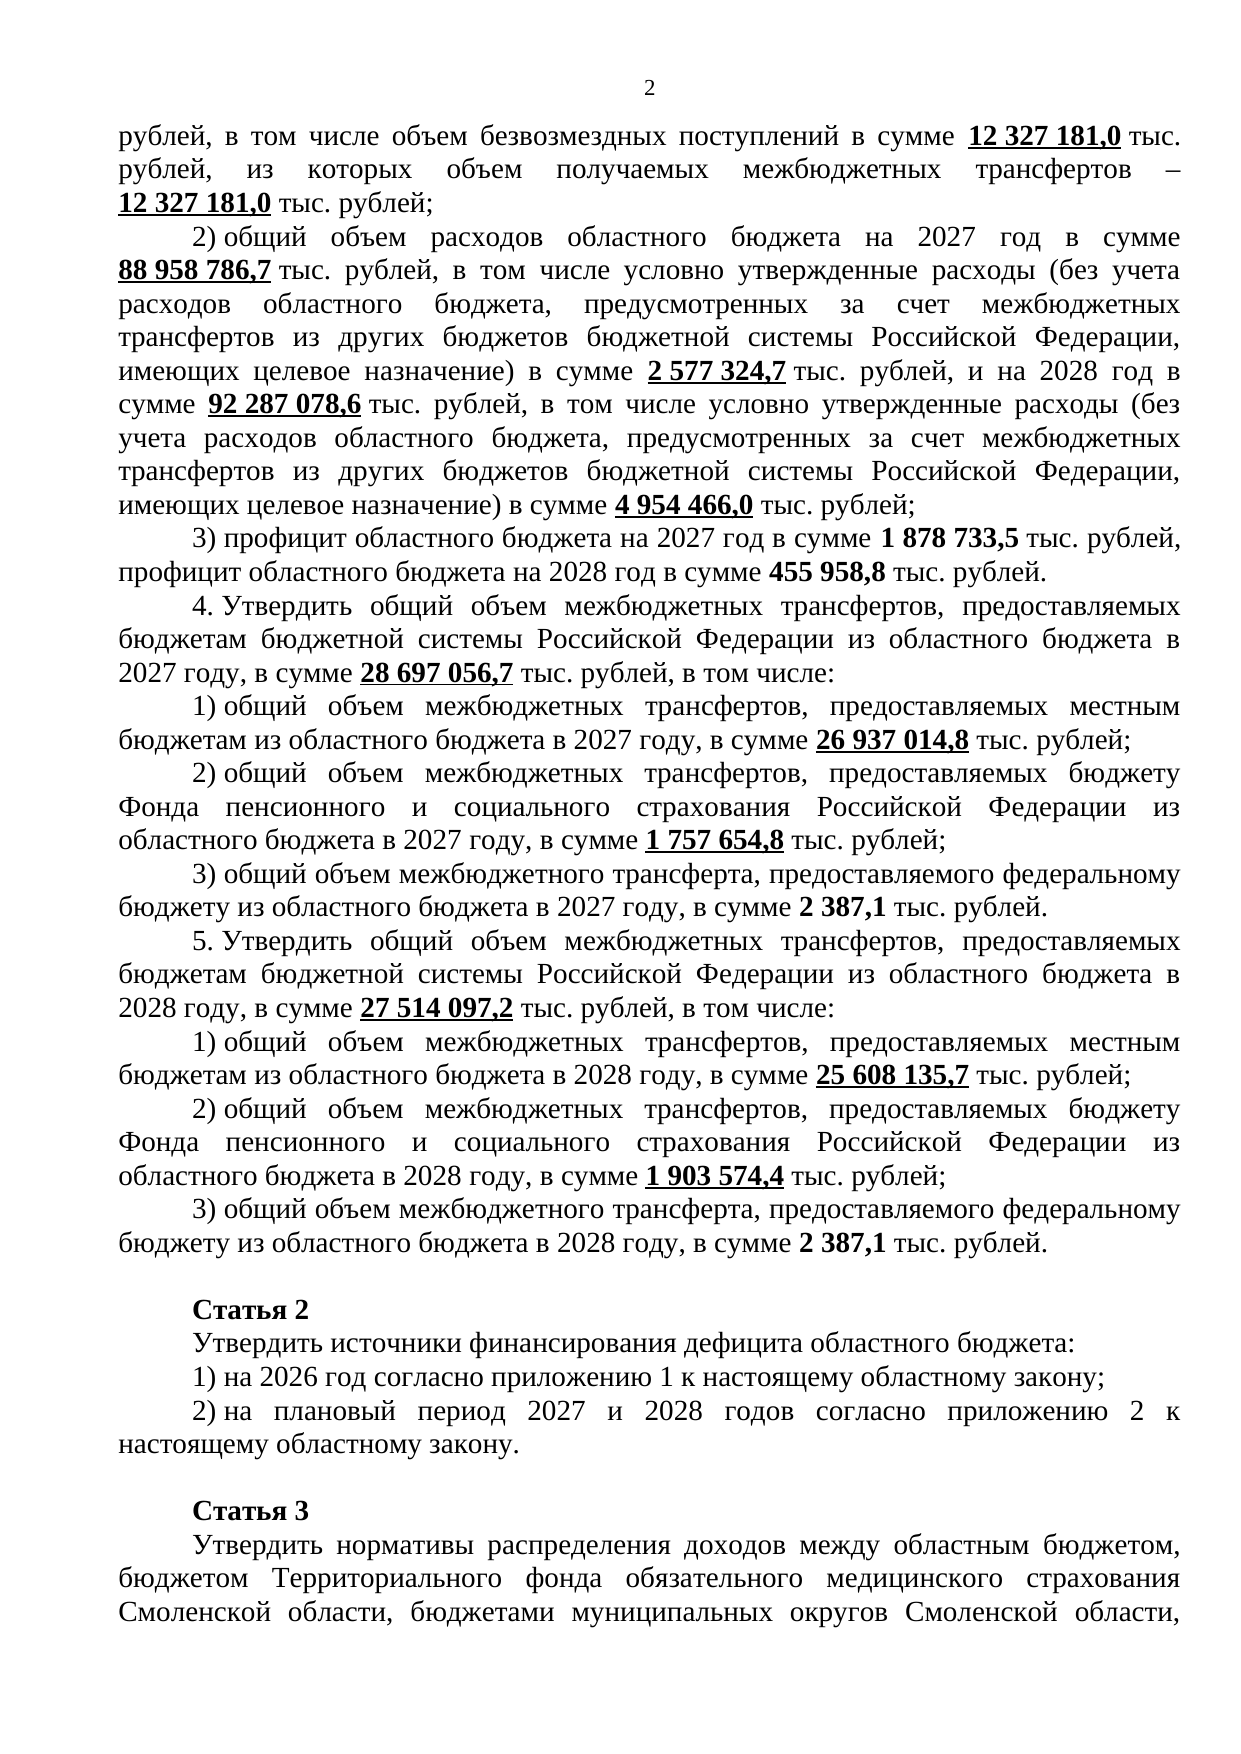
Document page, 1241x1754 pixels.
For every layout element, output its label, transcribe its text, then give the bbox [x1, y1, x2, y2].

text 3) общий объем межбюджетного трансферта, предоставляемого федеральному бюджету из областного бюджета в 2028 году, в сумме 2 387,1 тыс. рублей. [118, 1191, 1181, 1258]
text 2) общий объем межбюджетных трансфертов, предоставляемых бюджету Фонда пенсионного и социального страхования Российской Федерации из областного бюджета в 2028 году, в сумме 1 903 574,4 тыс. рублей; [118, 1091, 1181, 1191]
text Статья 2 [118, 1292, 1181, 1326]
text 5. Утвердить общий объем межбюджетных трансфертов, предоставляемых бюджетам бюджетной системы Российской Федерации из областного бюджета в 2028 году, в сумме 27 514 097,2 тыс. рублей, в том числе: [118, 923, 1181, 1024]
text 3) профицит областного бюджета на 2027 год в сумме 1 878 733,5 тыс. рублей, профицит областного бюджета на 2028 год в сумме 455 958,8 тыс. рублей. [118, 521, 1181, 588]
text 2) общий объем межбюджетных трансфертов, предоставляемых бюджету Фонда пенсионного и социального страхования Российской Федерации из областного бюджета в 2027 году, в сумме 1 757 654,8 тыс. рублей; [118, 755, 1181, 856]
text 1) на 2026 год согласно приложению 1 к настоящему областному закону; [118, 1359, 1181, 1393]
text 1) общий объем межбюджетных трансфертов, предоставляемых местным бюджетам из областного бюджета в 2028 году, в сумме 25 608 135,7 тыс. рублей; [118, 1024, 1181, 1091]
text 4. Утвердить общий объем межбюджетных трансфертов, предоставляемых бюджетам бюджетной системы Российской Федерации из областного бюджета в 2027 году, в сумме 28 697 056,7 тыс. рублей, в том числе: [118, 588, 1181, 688]
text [118, 118, 1181, 219]
text 2) на плановый период 2027 и 2028 годов согласно приложению 2 к настоящему областному закону. [118, 1393, 1181, 1460]
text Статья 3 [118, 1493, 1181, 1527]
text Утвердить источники финансирования дефицита областного бюджета: [118, 1326, 1181, 1359]
text 2) общий объем расходов областного бюджета на 2027 год в сумме 88 958 786,7 тыс. рублей, в том числе условно утвержденные расходы (без учета расходов областного бюджета, предусмотренных за счет межбюджетных трансфертов из других бюджетов бюджетной системы Российской Федерации, имеющих целевое назначение) в сумме 2 577 324,7 тыс. рублей, и на 2028 год в сумме 92 287 078,6 тыс. рублей, в том числе условно утвержденные расходы (без учета расходов областного бюджета, предусмотренных за счет межбюджетных трансфертов из других бюджетов бюджетной системы Российской Федерации, имеющих целевое назначение) в сумме 4 954 466,0 тыс. рублей; [118, 219, 1181, 521]
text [118, 1527, 1181, 1627]
text 1) общий объем межбюджетных трансфертов, предоставляемых местным бюджетам из областного бюджета в 2027 году, в сумме 26 937 014,8 тыс. рублей; [118, 688, 1181, 755]
text 3) общий объем межбюджетного трансферта, предоставляемого федеральному бюджету из областного бюджета в 2027 году, в сумме 2 387,1 тыс. рублей. [118, 856, 1181, 923]
